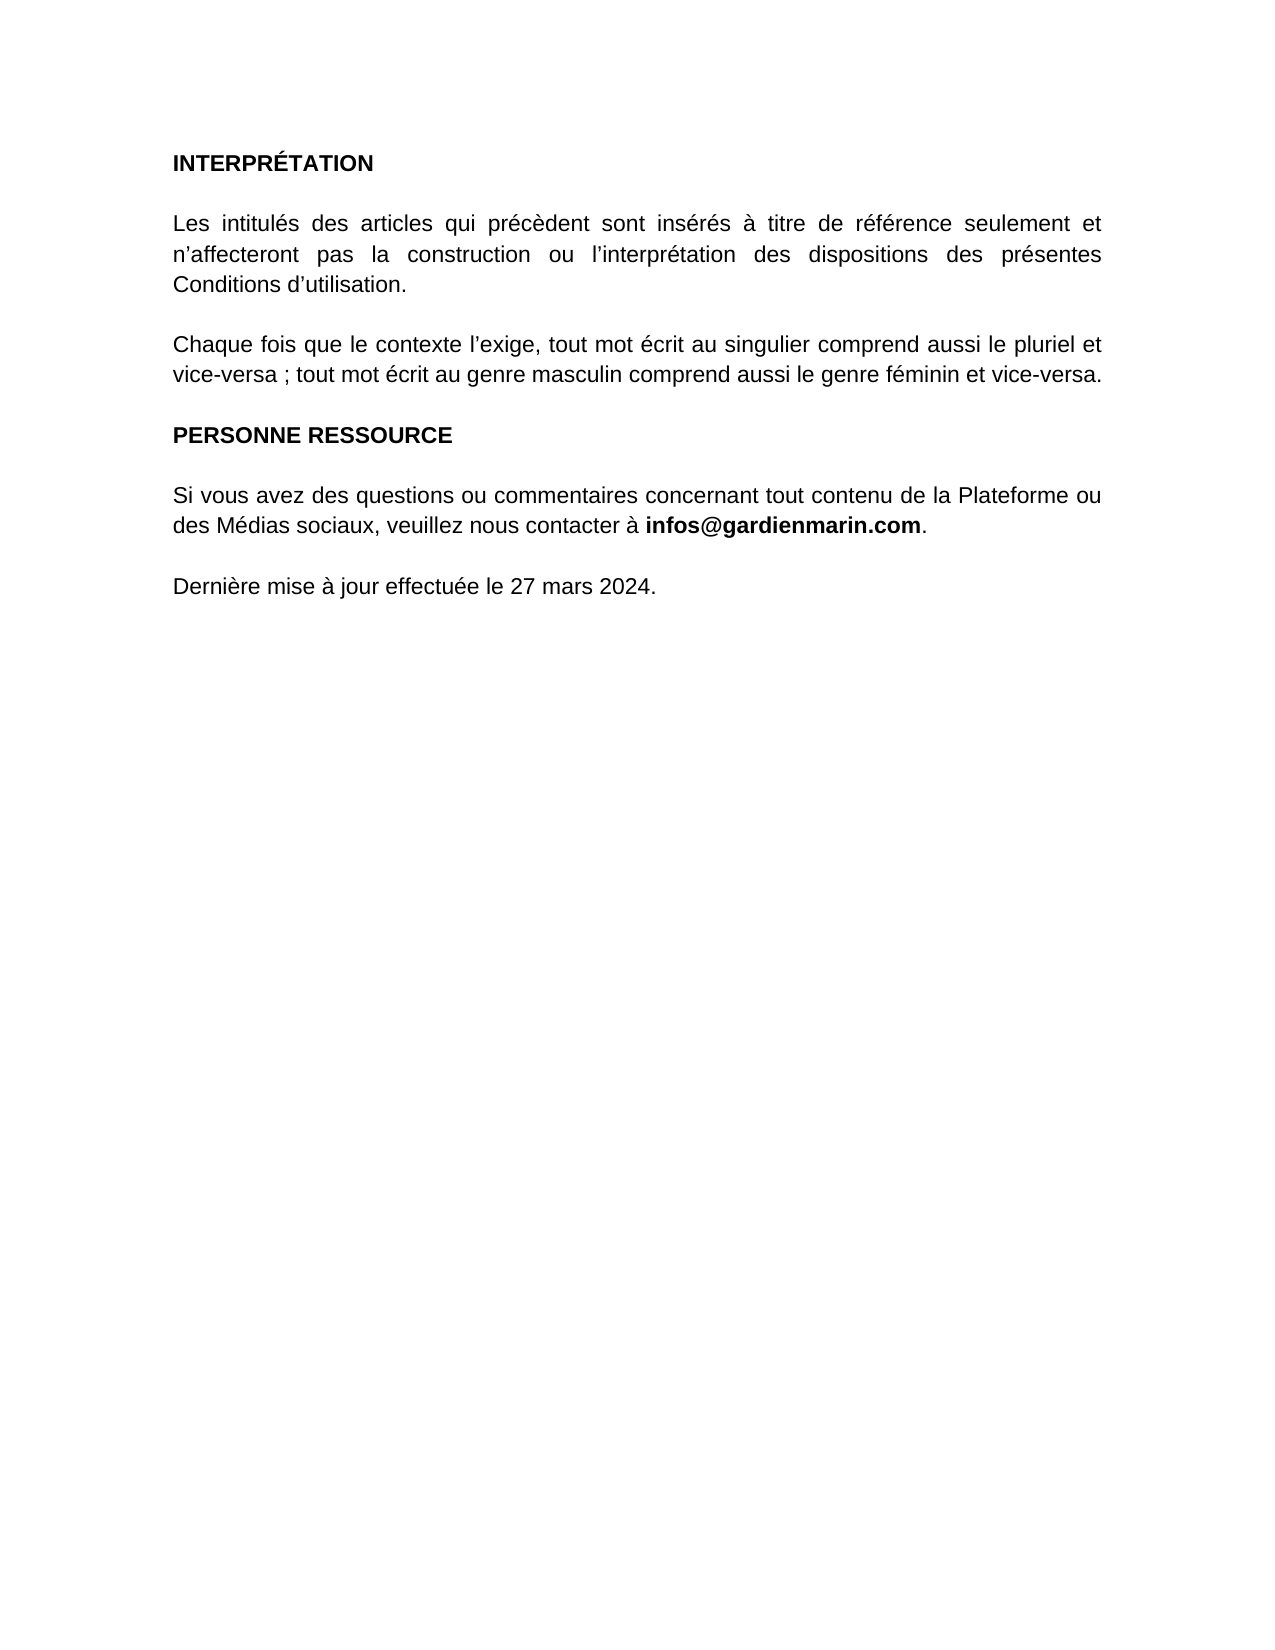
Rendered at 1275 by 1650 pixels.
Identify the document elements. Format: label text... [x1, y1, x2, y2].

text PERSONNE RESSOURCE [173, 422, 1103, 448]
text Chaque fois que le contexte l’exige, tout mot écrit au singulier comprend aussi le pluriel et vice-versa ; tout mot écrit au genre masculin comprend aussi le genre féminin et vice-versa. [173, 331, 1103, 388]
text Les intitulés des articles qui précèdent sont insérés à titre de référence seulement et n’affecteront pas la construction ou l’interprétation des dispositions des présentes Conditions d’utilisation. [173, 210, 1103, 297]
text Dernière mise à jour effectuée le 27 mars 2024. [173, 573, 1103, 599]
text INTERPRÉTATION [173, 150, 1103, 176]
text Si vous avez des questions ou commentaires concernant tout contenu de la Plateforme ou des Médias sociaux, veuillez nous contacter à infos@gardienmarin.com. [173, 482, 1103, 539]
